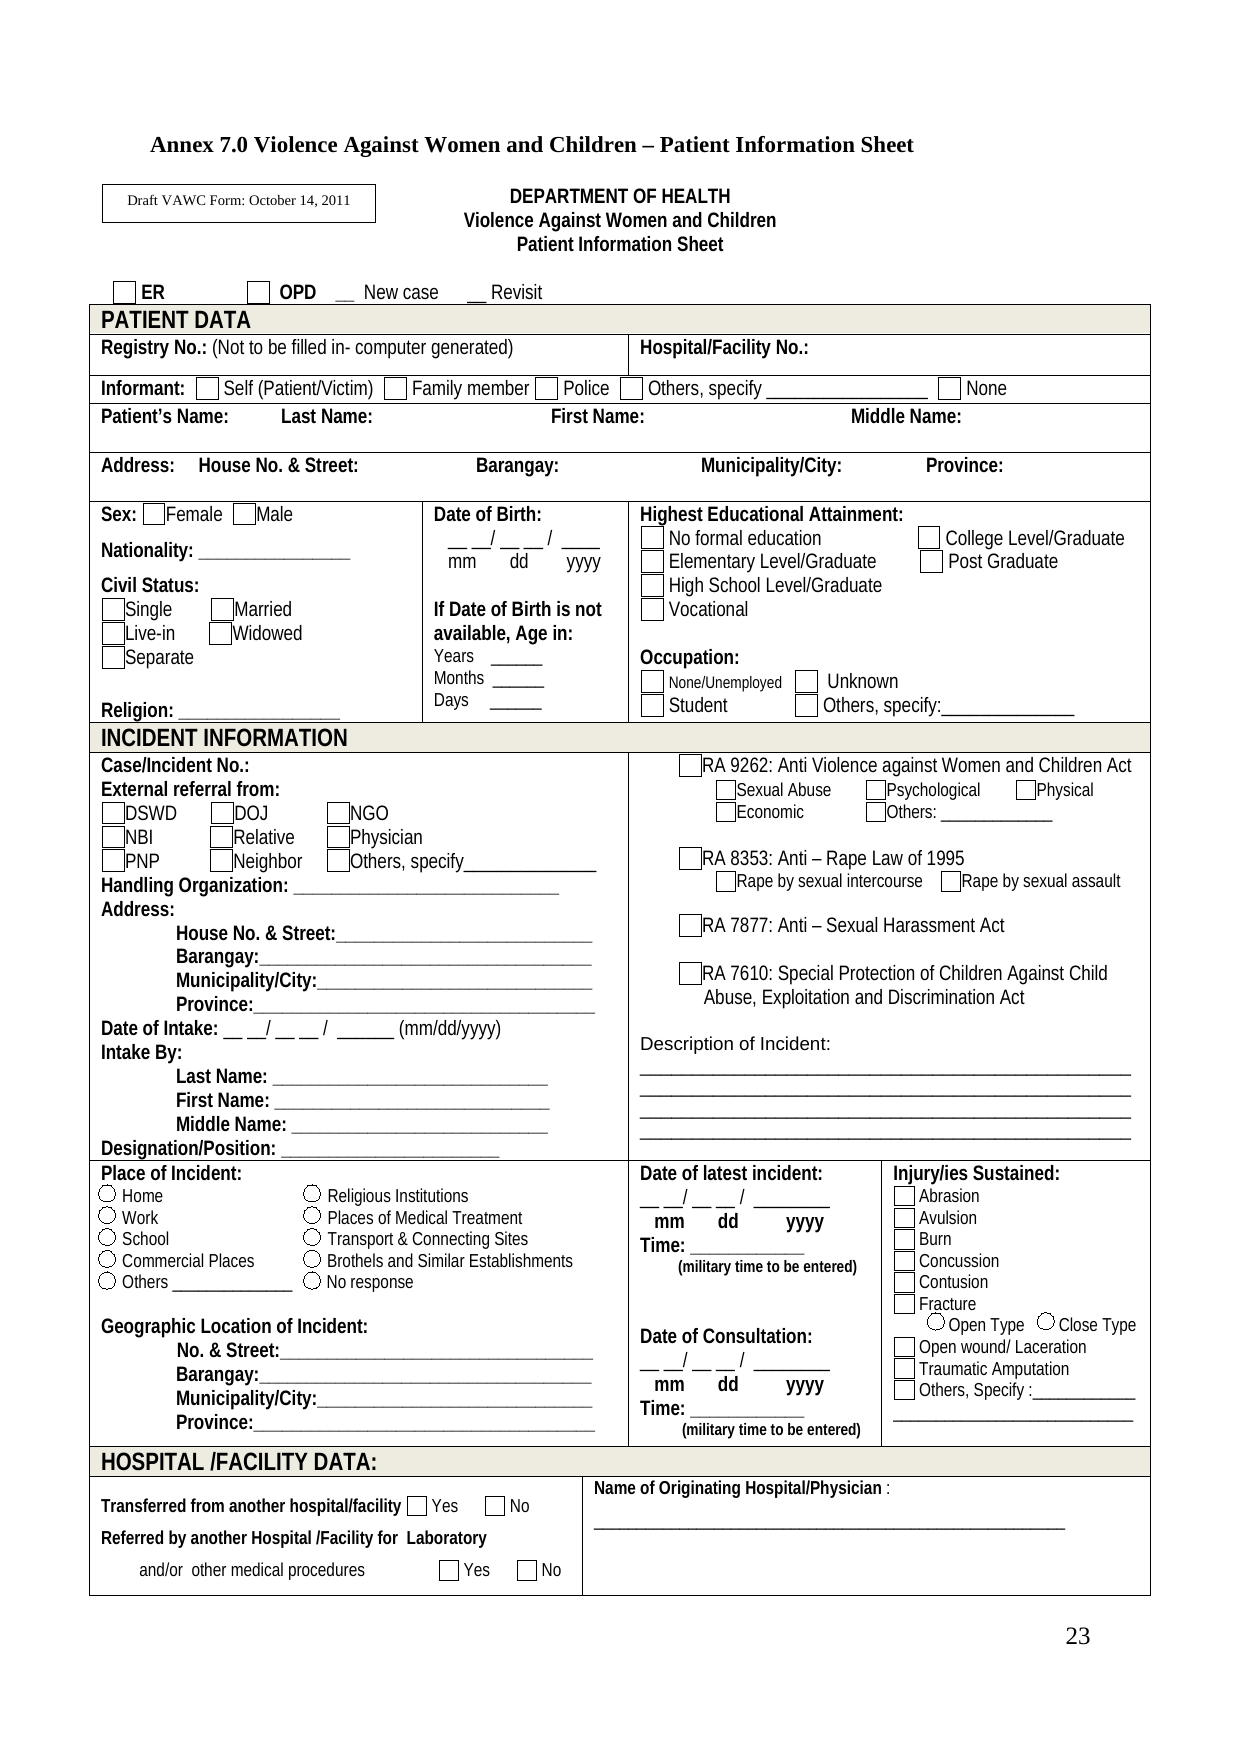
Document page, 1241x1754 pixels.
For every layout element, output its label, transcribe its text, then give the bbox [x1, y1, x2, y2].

table_cell Date of latest incident: __ __/ __ __ / ________ mm dd yyyy Time: ____________ (military time to be entered) Date of Consultation: __ __/ __ __ / ________ mm dd yyyy Time: ____________ (military time to be entered) [629, 1161, 881, 1446]
table_cell Sex: Female Male Nationality: ________________ Civil Status: Single Married Live-in Widowed Separate Religion: _________________ [90, 502, 422, 722]
table_cell Hospital/Facility No.: [629, 335, 1150, 375]
table_cell Case/Incident No.: External referral from: DSWD DOJ NGO NBI Relative Physician PNP Neighbor Others, specify______________ Handling Organization: ____________________________ Address: House No. & Street:___________________________ Barangay:___________________________________ Municipality/City:_____________________________ Province:____________________________________ Date of Intake: __ __/ __ __ / ______ (mm/dd/yyyy) Intake By: Last Name: _____________________________ First Name: _____________________________ Middle Name: ___________________________ Designation/Position: _______________________ [90, 753, 628, 1160]
table_cell Registry No.: (Not to be filled in- computer generated) [90, 335, 628, 375]
table_cell RA 9262: Anti Violence against Women and Children Act Sexual Abuse Psychological Physical Economic Others: _____________ RA 8353: Anti – Rape Law of 1995 Rape by sexual intercourse Rape by sexual assault RA 7877: Anti – Sexual Harassment Act RA 7610: Special Protection of Children Against Child Abuse, Exploitation and Discrimination Act Description of Incident: ____________________________________________________________________________________________________________________________________________________________________________________________ [629, 753, 1150, 1160]
table_cell Patient’s Name: Last Name: First Name: Middle Name: [90, 404, 1150, 452]
table_cell INCIDENT INFORMATION [90, 723, 1150, 752]
table_cell Informant: Self (Patient/Victim) Family member Police Others, specify _________________ None [90, 376, 1150, 403]
table_cell Transferred from another hospital/facility Yes No Referred by another Hospital /Facility for Laboratory and/or other medical procedures Yes No [90, 1477, 582, 1595]
table_cell Address: House No. & Street: Barangay: Municipality/City: Province: [90, 453, 1150, 501]
text Patient Information Sheet [150, 232, 1090, 256]
table_cell Place of Incident: Home Religious Institutions Work Places of Medical Treatment School Transport & Connecting Sites Commercial Places Brothels and Similar Establishments Others ______________ No response Geographic Location of Incident: No. & Street:_________________________________ Barangay:___________________________________ Municipality/City:_____________________________ Province:____________________________________ [90, 1161, 628, 1446]
text ER OPD __ New case __ Revisit [112, 280, 1090, 304]
table_cell HOSPITAL /FACILITY DATA: [90, 1447, 1150, 1476]
text DEPARTMENT OF HEALTH [376, 184, 1090, 208]
table_cell Name of Originating Hospital/Physician : _______________________________________________________ [583, 1477, 1150, 1595]
text Violence Against Women and Children [150, 208, 1090, 232]
table_header PATIENT DATA [90, 305, 1150, 333]
text Annex 7.0 Violence Against Women and Children – Patient Information Sheet [150, 131, 1090, 158]
table_cell Date of Birth: __ __/ __ __ / ____ mm dd yyyy If Date of Birth is not available, Age in: Years ______ Months ______ Days ______ [423, 502, 628, 722]
table_cell Highest Educational Attainment: No formal education College Level/Graduate Elementary Level/Graduate Post Graduate High School Level/Graduate Vocational Occupation: None/Unemployed Unknown Student Others, specify:______________ [629, 502, 1150, 722]
table_cell Injury/ies Sustained: Abrasion Avulsion Burn Concussion Contusion Fracture Open Type Close Type Open wound/ Laceration Traumatic Amputation Others, Specify :____________ ____________________________ [882, 1161, 1150, 1446]
